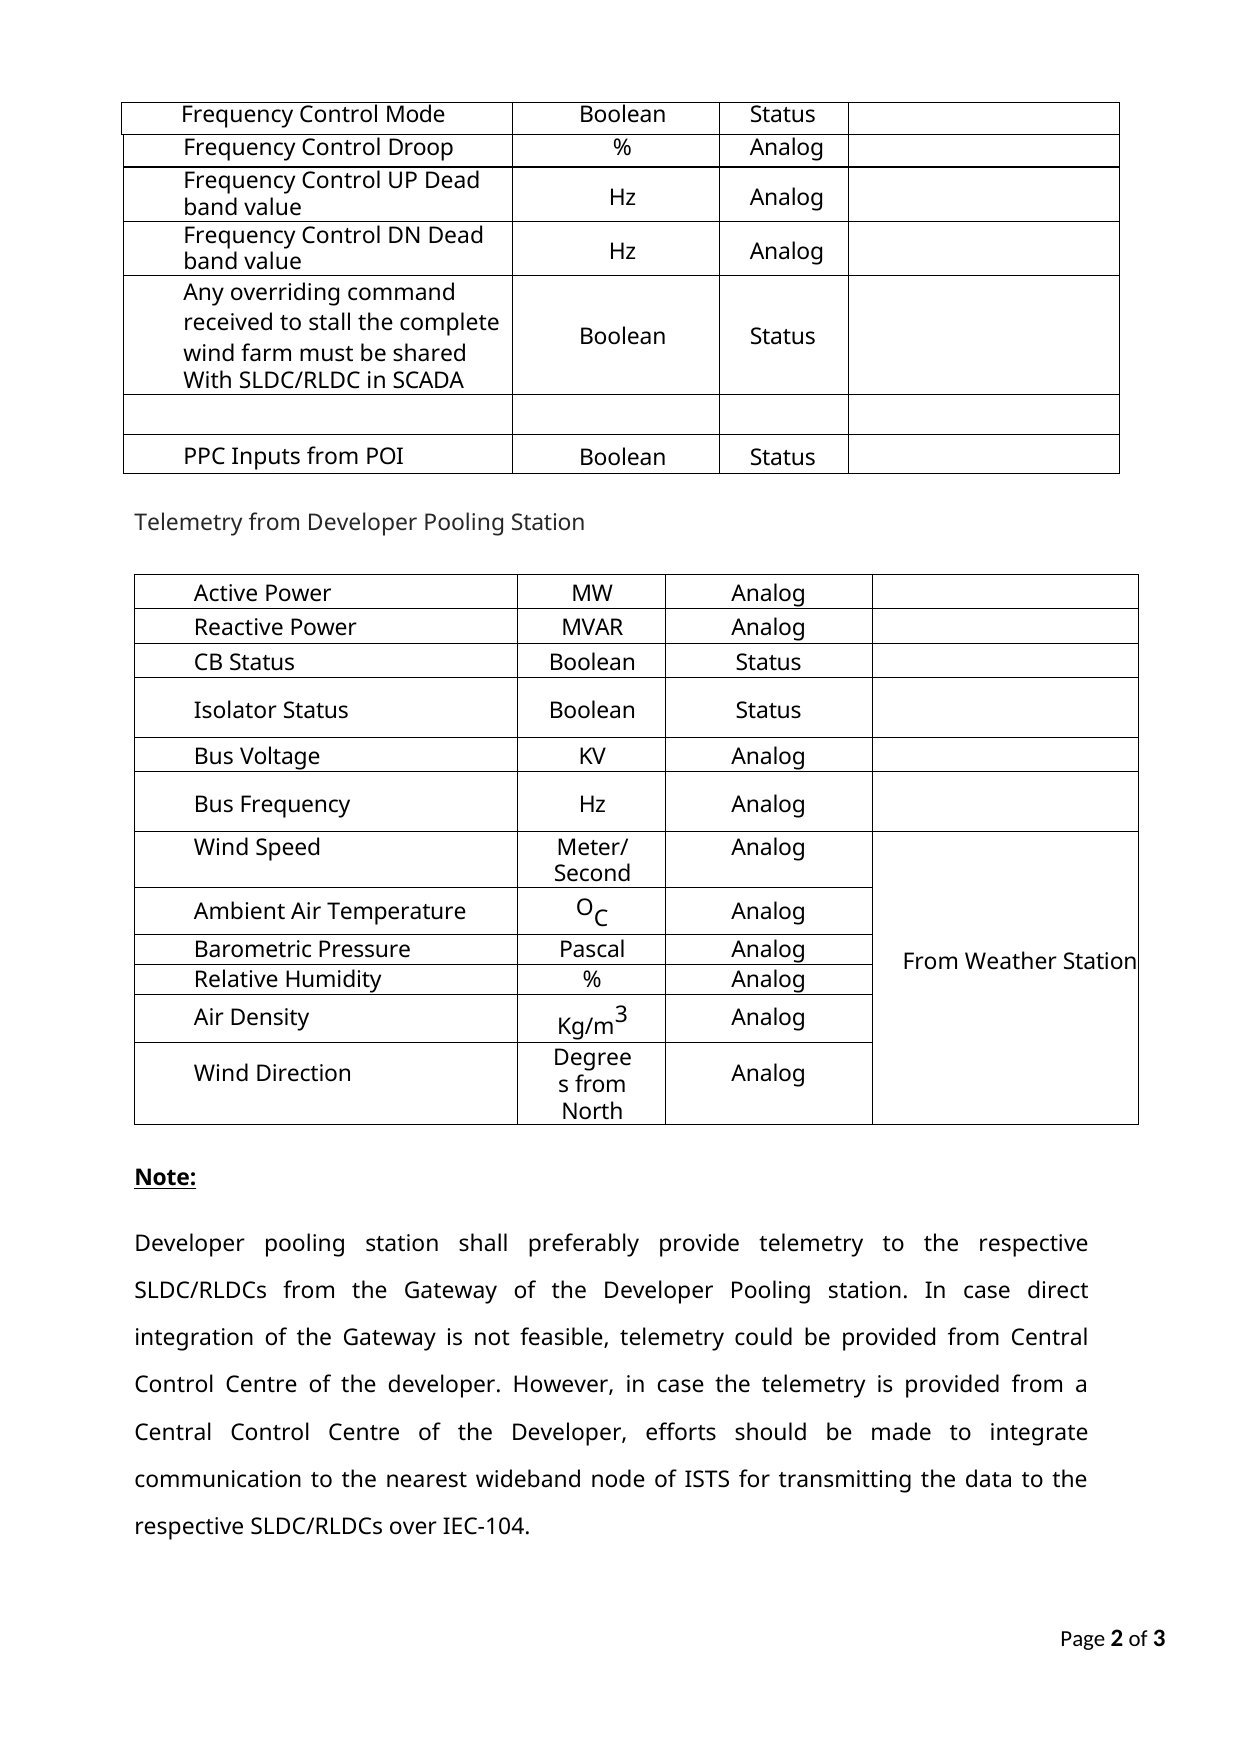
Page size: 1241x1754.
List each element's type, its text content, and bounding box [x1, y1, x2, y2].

table_cell Status [720, 103, 848, 134]
table_cell Hz [513, 222, 719, 275]
table_cell [873, 644, 1138, 677]
table_cell [873, 678, 1138, 737]
table_cell Frequency Control Droop [124, 135, 512, 166]
table_header Active Power [135, 575, 517, 608]
text Developer pooling station shall preferably provide telemetry to the respective SLDC/RLDCs from the Gateway of the Developer Pooling station. In case direct integration of the Gateway is not feasible, telemetry could be provided from Central Control Centre of the developer. However, in case the telemetry is provided from a Central Control Centre of the Developer, efforts should be made to integrate communication to the nearest wideband node of ISTS for transmitting the data to the respective SLDC/RLDCs over IEC-104. [134, 1227, 1089, 1541]
table_cell Degrees from North [518, 1043, 665, 1124]
table_cell [124, 395, 512, 434]
table_cell From Weather Station [873, 832, 1138, 1124]
table_header [873, 575, 1138, 608]
table_cell PPC Inputs from POI [124, 435, 512, 473]
table_cell % [518, 965, 665, 993]
table_cell Status [666, 644, 872, 677]
table_cell Kg/m3 [518, 995, 665, 1042]
table_cell [513, 395, 719, 434]
table_cell Hz [513, 168, 719, 221]
table_cell Frequency Control Mode [122, 103, 512, 134]
table_cell Status [666, 678, 872, 737]
table_cell Air Density [135, 995, 517, 1042]
table_cell Status [720, 276, 848, 394]
table_cell Analog [666, 888, 872, 934]
table_cell Analog [666, 609, 872, 643]
table_cell Boolean [513, 435, 719, 473]
table_cell Analog [666, 832, 872, 887]
table_cell Frequency Control UP Dead band value [124, 168, 512, 221]
table_cell Isolator Status [135, 678, 517, 737]
table_cell Any overriding command received to stall the complete wind farm must be shared With SLDC/RLDC in SCADA [124, 276, 512, 394]
table_cell Bus Frequency [135, 772, 517, 831]
table_cell Boolean [513, 103, 719, 134]
table_cell Analog [666, 738, 872, 771]
table_cell KV [518, 738, 665, 771]
table_header Analog [666, 575, 872, 608]
table_cell Boolean [518, 678, 665, 737]
table_cell [873, 772, 1138, 831]
table_cell Analog [666, 965, 872, 993]
table_cell [720, 395, 848, 434]
table_header MW [518, 575, 665, 608]
table_cell Analog [720, 222, 848, 275]
table_cell Meter/Second [518, 832, 665, 887]
table_cell Relative Humidity [135, 965, 517, 993]
table_cell % [513, 135, 719, 166]
table_cell Analog [720, 168, 848, 221]
table_cell [849, 435, 1119, 473]
table_cell [849, 135, 1119, 166]
table_cell Analog [666, 935, 872, 963]
table_cell Frequency Control DN Dead band value [124, 222, 512, 275]
table_cell Boolean [513, 276, 719, 394]
table_cell Bus Voltage [135, 738, 517, 771]
table_cell [873, 609, 1138, 643]
table_cell Wind Direction [135, 1043, 517, 1124]
table_cell CB Status [135, 644, 517, 677]
table_cell Wind Speed [135, 832, 517, 887]
table_cell [849, 395, 1119, 434]
table_cell Reactive Power [135, 609, 517, 643]
table_cell [873, 738, 1138, 771]
table_cell [849, 276, 1119, 394]
table_cell Hz [518, 772, 665, 831]
table_cell Barometric Pressure [135, 935, 517, 963]
table_cell [849, 168, 1119, 221]
table_cell OC [518, 888, 665, 934]
text Note: [134, 1161, 1165, 1192]
table_cell Status [720, 435, 848, 473]
table_cell Ambient Air Temperature [135, 888, 517, 934]
table_cell Analog [720, 135, 848, 166]
table_cell Analog [666, 995, 872, 1042]
table_cell Pascal [518, 935, 665, 963]
subtitle Telemetry from Developer Pooling Station [134, 506, 1165, 537]
table_cell Analog [666, 1043, 872, 1124]
table_cell [849, 222, 1119, 275]
table_cell Analog [666, 772, 872, 831]
table_cell Boolean [518, 644, 665, 677]
table_cell MVAR [518, 609, 665, 643]
table_cell [849, 103, 1119, 134]
